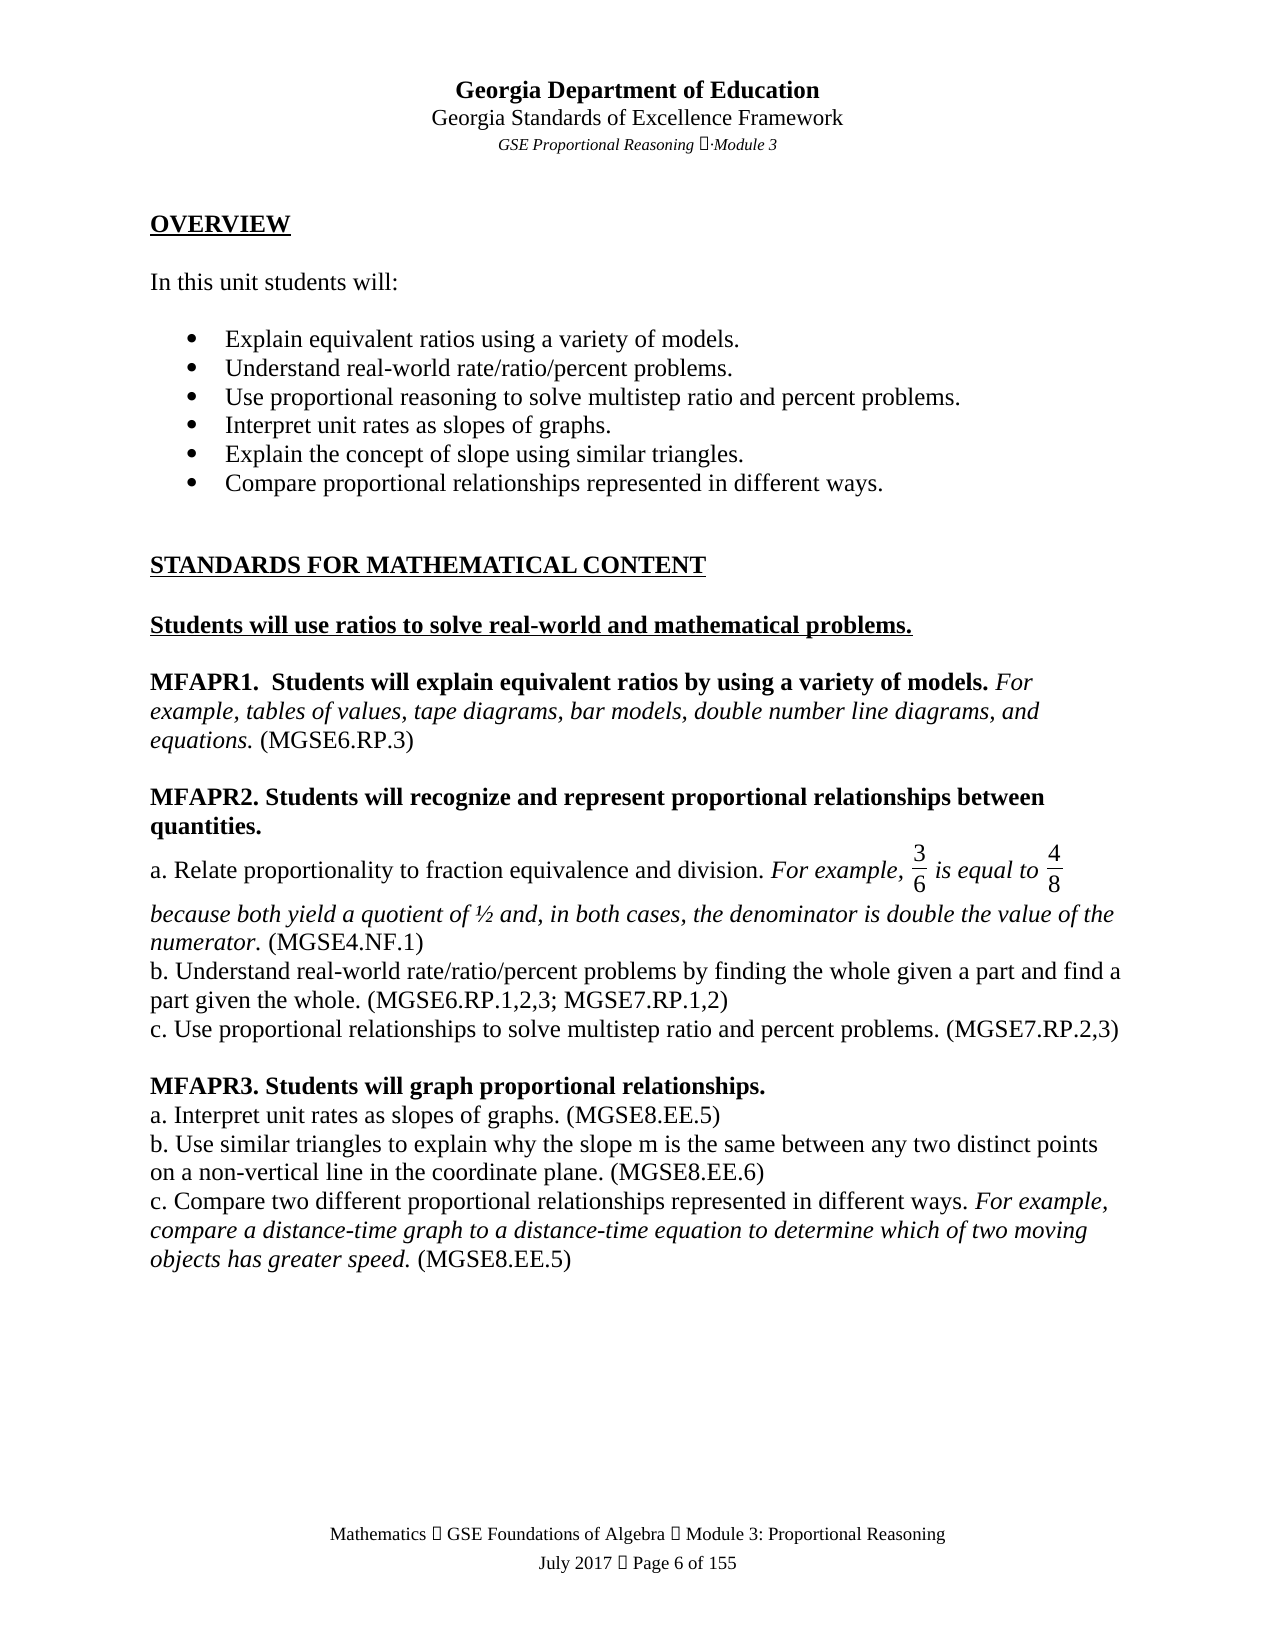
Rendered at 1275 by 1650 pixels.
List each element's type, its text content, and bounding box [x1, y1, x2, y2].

list Use proportional reasoning to solve multistep ratio and percent problems. [187, 382, 1125, 411]
text MFAPR3. Students will graph proportional relationships. [150, 1071, 1125, 1100]
list Understand real-world rate/ratio/percent problems. [187, 353, 1125, 382]
text MFAPR1. Students will explain equivalent ratios by using a variety of models. For example, tables of values, tape diagrams, bar models, double number line diagrams, and equations. (MGSE6.RP.3) [150, 667, 1125, 753]
text c. Use proportional relationships to solve multistep ratio and percent problems. (MGSE7.RP.2,3) [150, 1014, 1125, 1042]
text a. Relate proportionality to fraction equivalence and division. For example, is equal to because both yield a quotient of ½ and, in both cases, the denominator is double the value of the numerator. (MGSE4.NF.1) [150, 840, 1125, 956]
text In this unit students will: [150, 267, 1125, 296]
text a. Interpret unit rates as slopes of graphs. (MGSE8.EE.5) [150, 1100, 1125, 1129]
subtitle OVERVIEW [150, 209, 1125, 238]
text Students will use ratios to solve real-world and mathematical problems. [150, 610, 1125, 638]
text c. Compare two different proportional relationships represented in different ways. For example, compare a distance-time graph to a distance-time equation to determine which of two moving objects has greater speed. (MGSE8.EE.5) [150, 1186, 1125, 1272]
list Compare proportional relationships represented in different ways. [187, 468, 1125, 497]
subtitle STANDARDS FOR MATHEMATICAL CONTENT [150, 551, 1125, 579]
text MFAPR2. Students will recognize and represent proportional relationships between quantities. [150, 782, 1125, 840]
list Explain equivalent ratios using a variety of models. [187, 324, 1125, 353]
text b. Understand real-world rate/ratio/percent problems by finding the whole given a part and find a part given the whole. (MGSE6.RP.1,2,3; MGSE7.RP.1,2) [150, 956, 1125, 1014]
list Explain the concept of slope using similar triangles. [187, 439, 1125, 468]
text b. Use similar triangles to explain why the slope m is the same between any two distinct points on a non-vertical line in the coordinate plane. (MGSE8.EE.6) [150, 1129, 1125, 1186]
list Interpret unit rates as slopes of graphs. [187, 411, 1125, 439]
